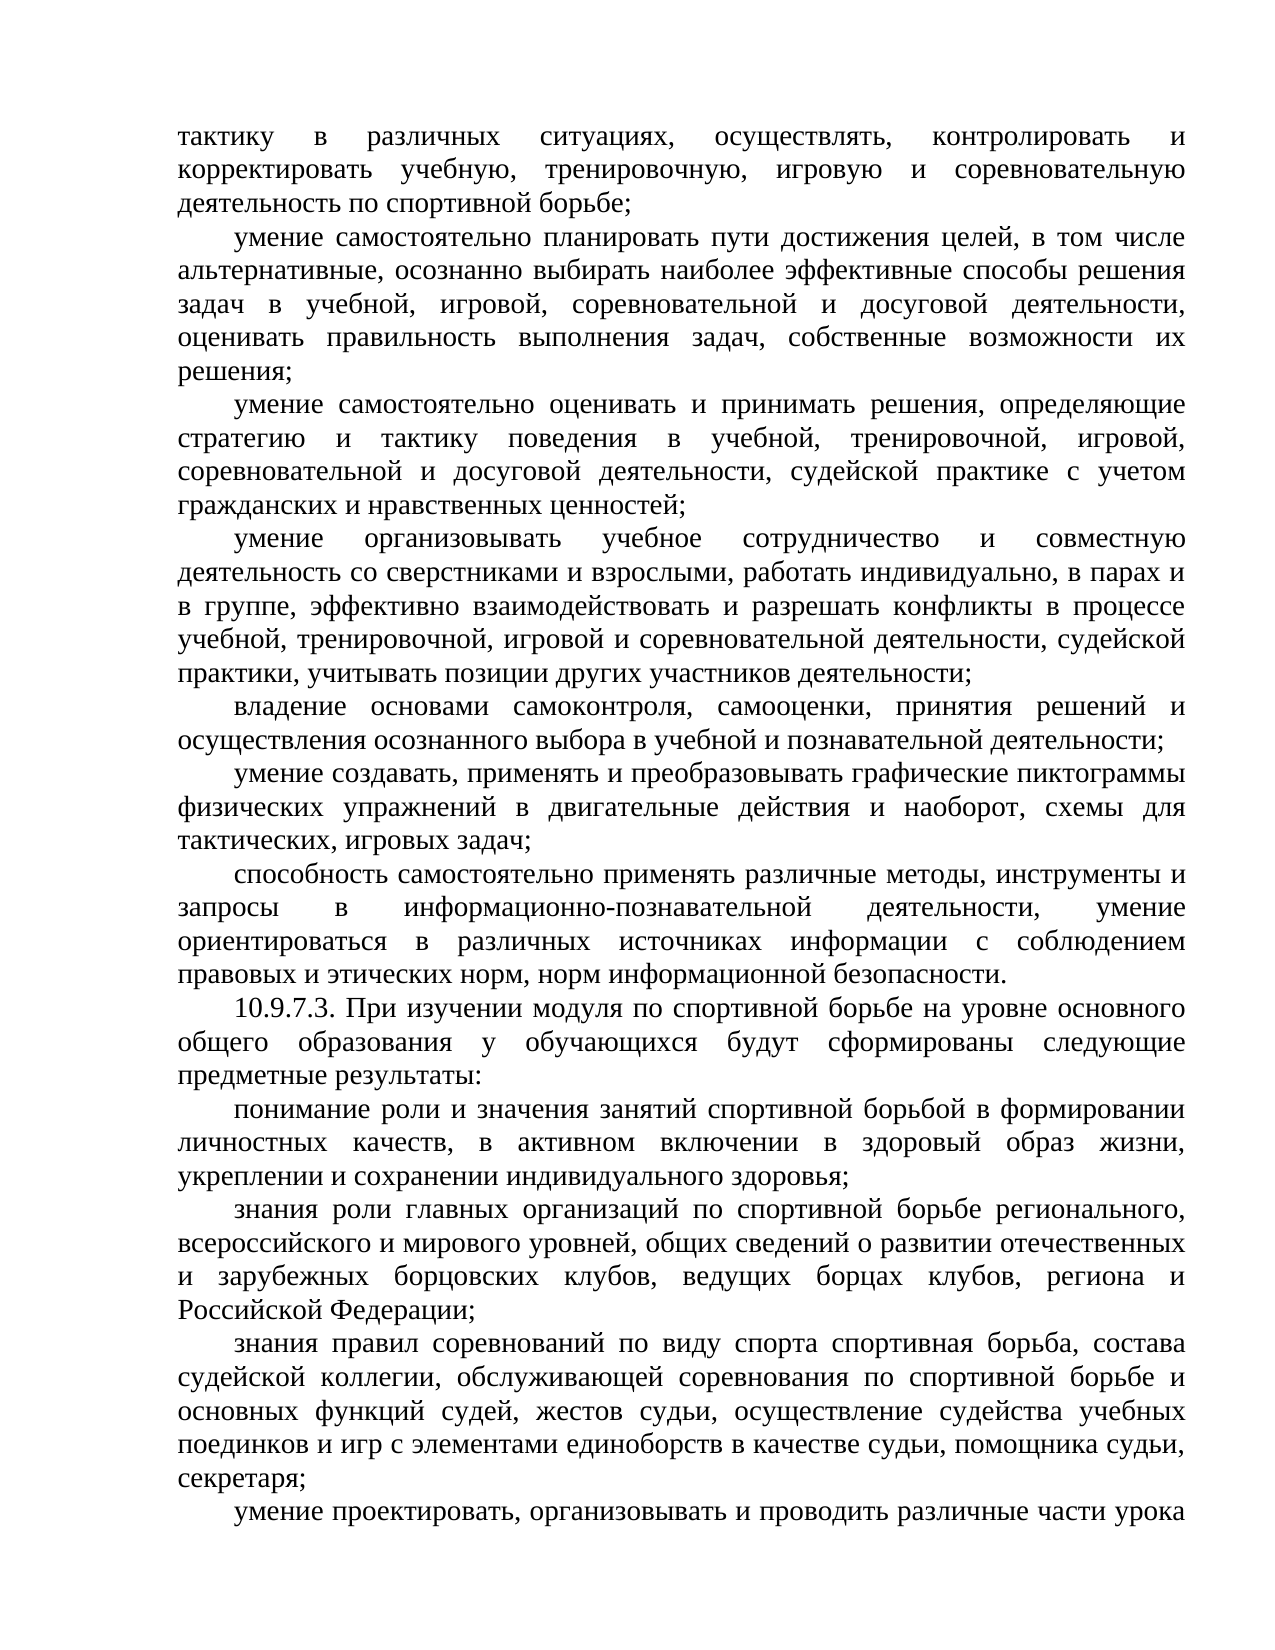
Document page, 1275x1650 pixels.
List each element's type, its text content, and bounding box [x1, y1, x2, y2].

text знания правил соревнований по виду спорта спортивная борьба, состава судейской коллегии, обслуживающей соревнования по спортивной борьбе и основных функций судей, жестов судьи, осуществление судейства учебных поединков и игр с элементами единоборств в качестве судьи, помощника судьи, секретаря; [177, 1326, 1186, 1493]
text умение создавать, применять и преобразовывать графические пиктограммы физических упражнений в двигательные действия и наоборот, схемы для тактических, игровых задач; [177, 755, 1186, 856]
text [177, 118, 1186, 219]
text умение организовывать учебное сотрудничество и совместную деятельность со сверстниками и взрослыми, работать индивидуально, в парах и в группе, эффективно взаимодействовать и разрешать конфликты в процессе учебной, тренировочной, игровой и соревновательной деятельности, судейской практики, учитывать позиции других участников деятельности; [177, 521, 1186, 688]
text владение основами самоконтроля, самооценки, принятия решений и осуществления осознанного выбора в учебной и познавательной деятельности; [177, 688, 1186, 755]
text способность самостоятельно применять различные методы, инструменты и запросы в информационно-познавательной деятельности, умение ориентироваться в различных источниках информации с соблюдением правовых и этических норм, норм информационной безопасности. [177, 856, 1186, 990]
text 10.9.7.3. При изучении модуля по спортивной борьбе на уровне основного общего образования у обучающихся будут сформированы следующие предметные результаты: [177, 990, 1186, 1091]
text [177, 1493, 1186, 1527]
text умение самостоятельно оценивать и принимать решения, определяющие стратегию и тактику поведения в учебной, тренировочной, игровой, соревновательной и досуговой деятельности, судейской практике с учетом гражданских и нравственных ценностей; [177, 386, 1186, 521]
text понимание роли и значения занятий спортивной борьбой в формировании личностных качеств, в активном включении в здоровый образ жизни, укреплении и сохранении индивидуального здоровья; [177, 1091, 1186, 1191]
text умение самостоятельно планировать пути достижения целей, в том числе альтернативные, осознанно выбирать наиболее эффективные способы решения задач в учебной, игровой, соревновательной и досуговой деятельности, оценивать правильность выполнения задач, собственные возможности их решения; [177, 219, 1186, 386]
text знания роли главных организаций по спортивной борьбе регионального, всероссийского и мирового уровней, общих сведений о развитии отечественных и зарубежных борцовских клубов, ведущих борцах клубов, региона и Российской Федерации; [177, 1191, 1186, 1326]
